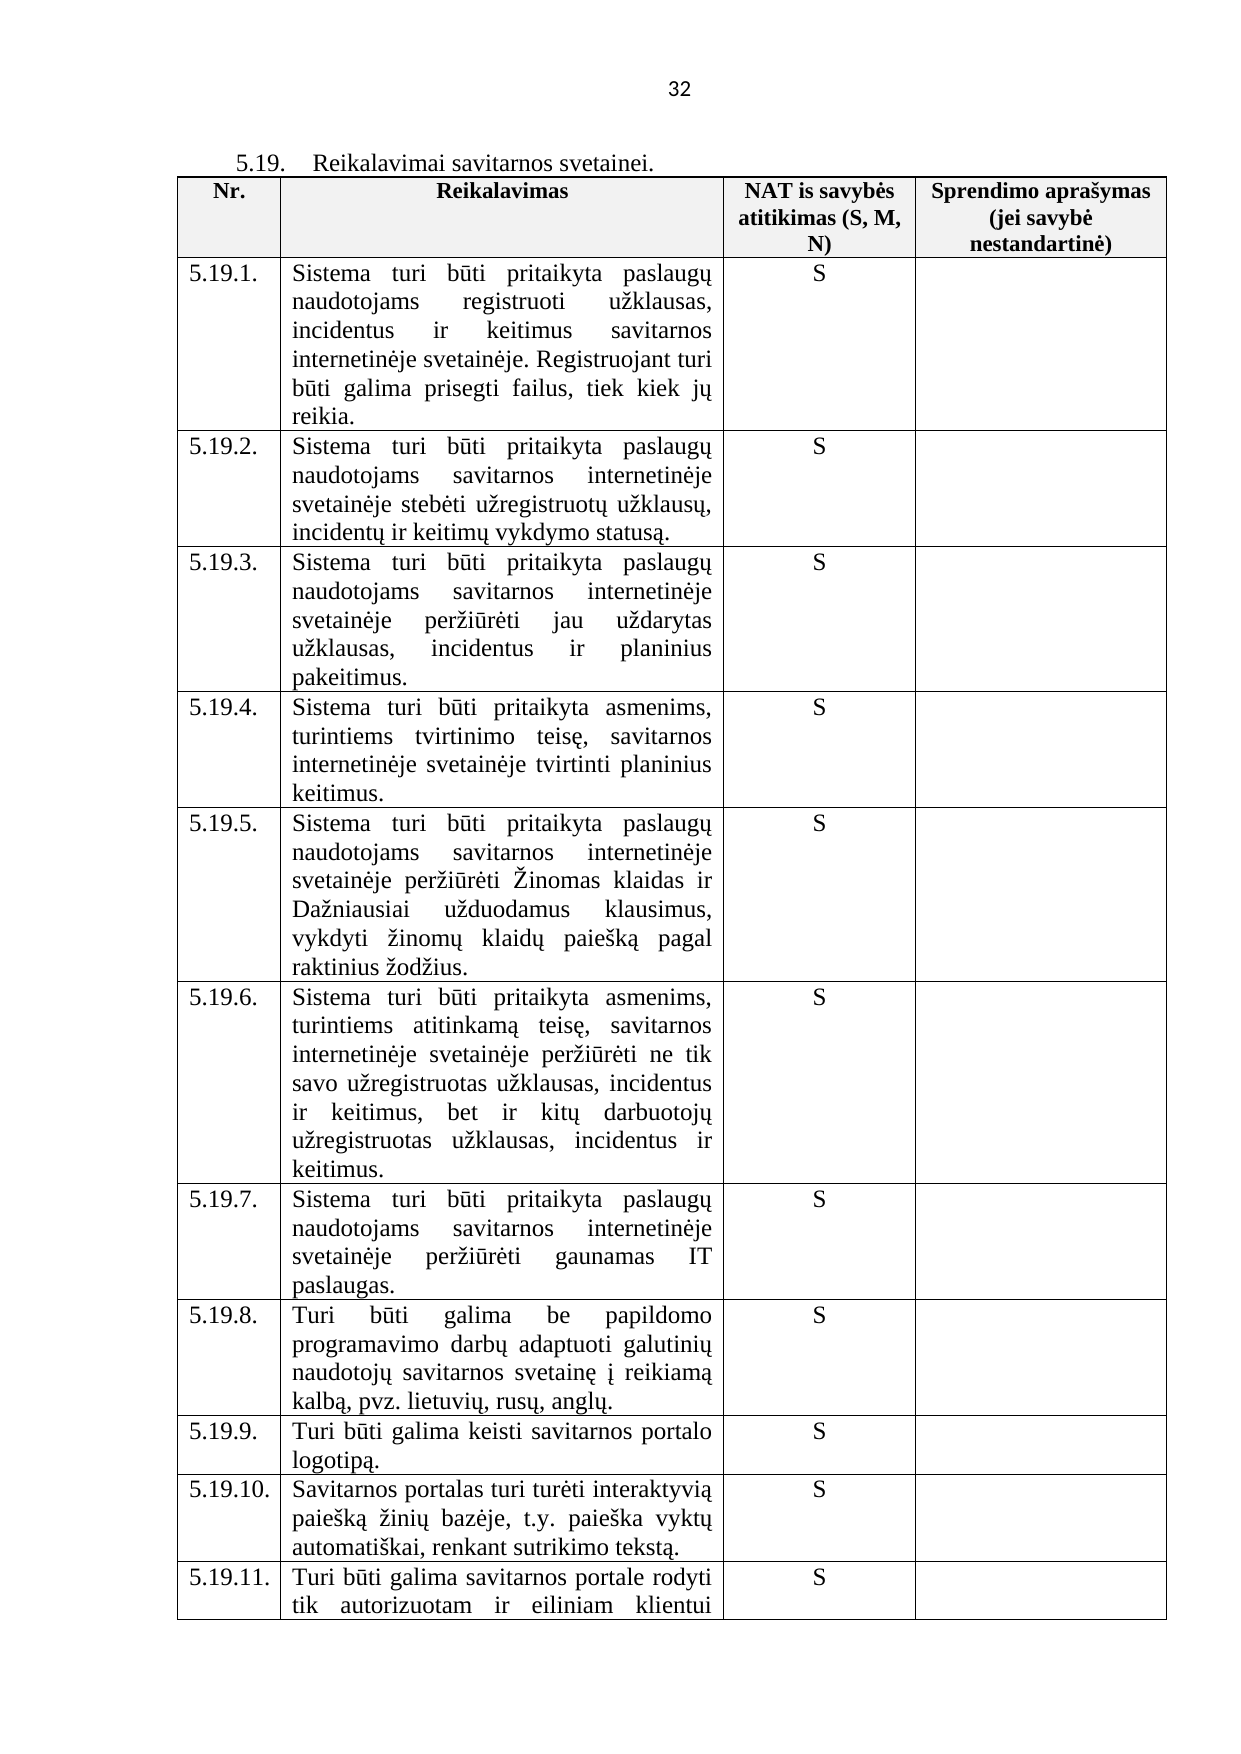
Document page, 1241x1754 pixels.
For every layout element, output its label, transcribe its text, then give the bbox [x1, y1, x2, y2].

table_cell [916, 258, 1166, 430]
table_cell Sistema turi būti pritaikyta paslaugų naudotojams savitarnos internetinėje svetainėje peržiūrėti gaunamas IT paslaugas. [281, 1184, 723, 1299]
table_cell [916, 1184, 1166, 1299]
table_cell [178, 1562, 280, 1619]
table_cell S [724, 982, 915, 1183]
table_cell [916, 547, 1166, 691]
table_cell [281, 1562, 723, 1619]
table_cell S [724, 808, 915, 981]
table_cell S [724, 431, 915, 546]
table_cell [178, 808, 280, 981]
table_header Nr. [178, 178, 280, 257]
table_cell [916, 1475, 1166, 1561]
table_cell Turi būti galima keisti savitarnos portalo logotipą. [281, 1416, 723, 1473]
table_cell [916, 1416, 1166, 1473]
table_cell Sistema turi būti pritaikyta paslaugų naudotojams registruoti užklausas, incidentus ir keitimus savitarnos internetinėje svetainėje. Registruojant turi būti galima prisegti failus, tiek kiek jų reikia. [281, 258, 723, 430]
table_cell S [724, 692, 915, 807]
table_cell S [724, 1416, 915, 1473]
list Reikalavimai savitarnos svetainei. [177, 148, 1181, 176]
table_cell Sistema turi būti pritaikyta paslaugų naudotojams savitarnos internetinėje svetainėje peržiūrėti jau uždarytas užklausas, incidentus ir planinius pakeitimus. [281, 547, 723, 691]
table_cell [178, 1184, 280, 1299]
table_cell Sistema turi būti pritaikyta asmenims, turintiems tvirtinimo teisę, savitarnos internetinėje svetainėje tvirtinti planinius keitimus. [281, 692, 723, 807]
table_header Reikalavimas [281, 178, 723, 257]
table_cell Sistema turi būti pritaikyta paslaugų naudotojams savitarnos internetinėje svetainėje stebėti užregistruotų užklausų, incidentų ir keitimų vykdymo statusą. [281, 431, 723, 546]
table_cell [178, 547, 280, 691]
table_cell [178, 692, 280, 807]
table_cell [178, 258, 280, 430]
table_cell [916, 1300, 1166, 1415]
table_cell [916, 431, 1166, 546]
table_cell [178, 1475, 280, 1561]
table_cell S [724, 1184, 915, 1299]
table_cell S [724, 1562, 915, 1619]
table_cell Sistema turi būti pritaikyta asmenims, turintiems atitinkamą teisę, savitarnos internetinėje svetainėje peržiūrėti ne tik savo užregistruotas užklausas, incidentus ir keitimus, bet ir kitų darbuotojų užregistruotas užklausas, incidentus ir keitimus. [281, 982, 723, 1183]
table_cell [916, 808, 1166, 981]
table_cell S [724, 1300, 915, 1415]
table_cell [178, 431, 280, 546]
table_cell [178, 982, 280, 1183]
table_cell Turi būti galima be papildomo programavimo darbų adaptuoti galutinių naudotojų savitarnos svetainę į reikiamą kalbą, pvz. lietuvių, rusų, anglų. [281, 1300, 723, 1415]
table_cell S [724, 1475, 915, 1561]
table_cell [178, 1300, 280, 1415]
table_cell [916, 1562, 1166, 1619]
table_cell S [724, 258, 915, 430]
table_header NAT is savybės atitikimas (S, M, N) [724, 178, 915, 257]
table_cell Sistema turi būti pritaikyta paslaugų naudotojams savitarnos internetinėje svetainėje peržiūrėti Žinomas klaidas ir Dažniausiai užduodamus klausimus, vykdyti žinomų klaidų paiešką pagal raktinius žodžius. [281, 808, 723, 981]
table_cell [178, 1416, 280, 1473]
table_header Sprendimo aprašymas (jei savybė nestandartinė) [916, 178, 1166, 257]
table_cell [916, 692, 1166, 807]
table_cell S [724, 547, 915, 691]
table_cell [916, 982, 1166, 1183]
table_cell Savitarnos portalas turi turėti interaktyvią paiešką žinių bazėje, t.y. paieška vyktų automatiškai, renkant sutrikimo tekstą. [281, 1475, 723, 1561]
